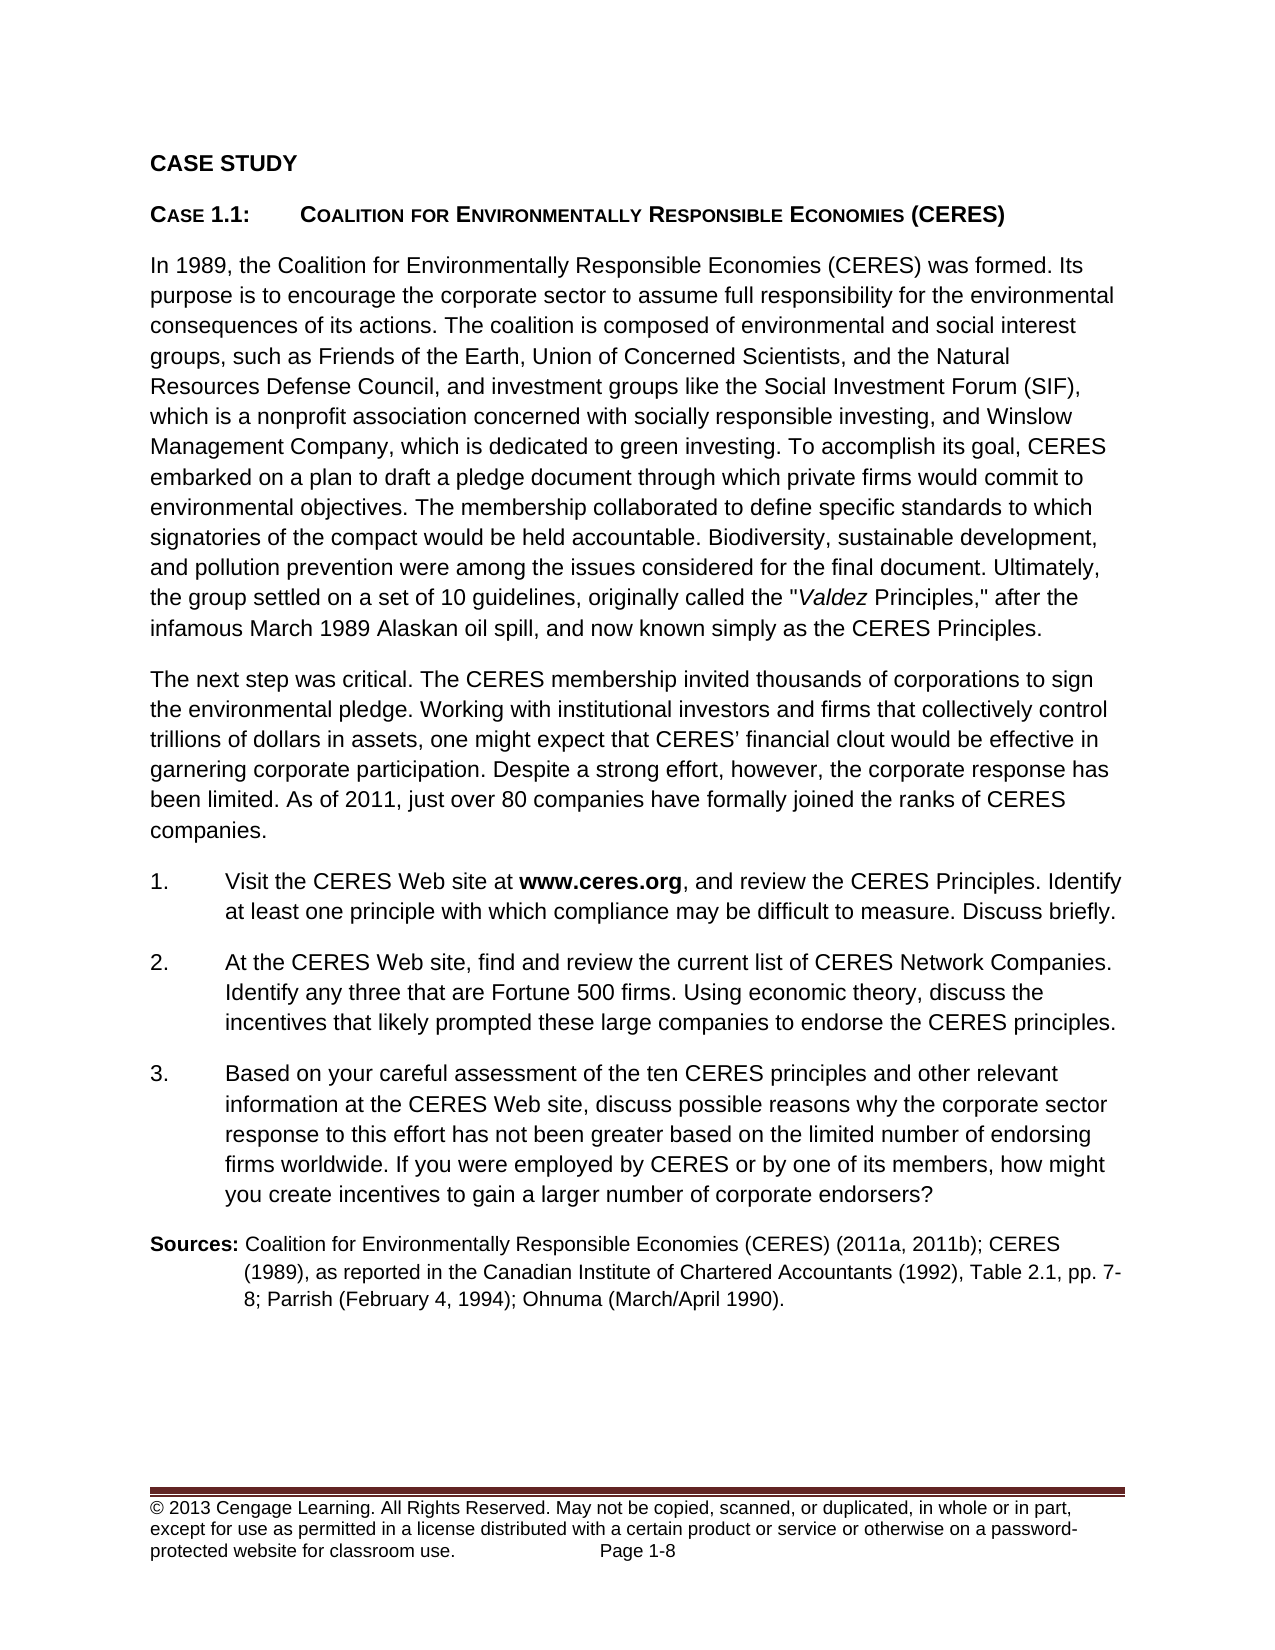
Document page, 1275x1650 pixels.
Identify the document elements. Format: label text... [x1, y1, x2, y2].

text CASE studY [150, 150, 1125, 176]
text 1. Visit the CERES Web site at www.ceres.org, and review the CERES Principles. Identify at least one principle with which compliance may be difficult to measure. Discuss briefly. [150, 868, 1125, 924]
text The next step was critical. The CERES membership invited thousands of corporations to sign the environmental pledge. Working with institutional investors and firms that collectively control trillions of dollars in assets, one might expect that CERES’ financial clout would be effective in garnering corporate participation. Despite a strong effort, however, the corporate response has been limited. As of 2011, just over 80 companies have formally joined the ranks of CERES companies. [150, 666, 1125, 843]
text 3. Based on your careful assessment of the ten CERES principles and other relevant information at the CERES Web site, discuss possible reasons why the corporate sector response to this effort has not been greater based on the limited number of endorsing firms worldwide. If you were employed by CERES or by one of its members, how might you create incentives to gain a larger number of corporate endorsers? [150, 1060, 1125, 1208]
text Sources: Coalition for Environmentally Responsible Economies (CERES) (2011a, 2011b); CERES (1989), as reported in the Canadian Institute of Chartered Accountants (1992), Table 2.1, pp. 7-8; Parrish (February 4, 1994); Ohnuma (March/April 1990). [150, 1232, 1125, 1311]
text In 1989, the Coalition for Environmentally Responsible Economies (CERES) was formed. Its purpose is to encourage the corporate sector to assume full responsibility for the environmental consequences of its actions. The coalition is composed of environmental and social interest groups, such as Friends of the Earth, Union of Concerned Scientists, and the Natural Resources Defense Council, and investment groups like the Social Investment Forum (SIF), which is a nonprofit association concerned with socially responsible investing, and Winslow Management Company, which is dedicated to green investing. To accomplish its goal, CERES embarked on a plan to draft a pledge document through which private firms would commit to environmental objectives. The membership collaborated to define specific standards to which signatories of the compact would be held accountable. Biodiversity, sustainable development, and pollution prevention were among the issues considered for the final document. Ultimately, the group settled on a set of 10 guidelines, originally called the "Valdez Principles," after the infamous March 1989 Alaskan oil spill, and now known simply as the CERES Principles. [150, 252, 1125, 641]
text Case 1.1: Coalition for Environmentally Responsible Economies (CERES) [150, 201, 1125, 227]
text 2. At the CERES Web site, find and review the current list of CERES Network Companies. Identify any three that are Fortune 500 firms. Using economic theory, discuss the incentives that likely prompted these large companies to endorse the CERES principles. [150, 949, 1125, 1036]
